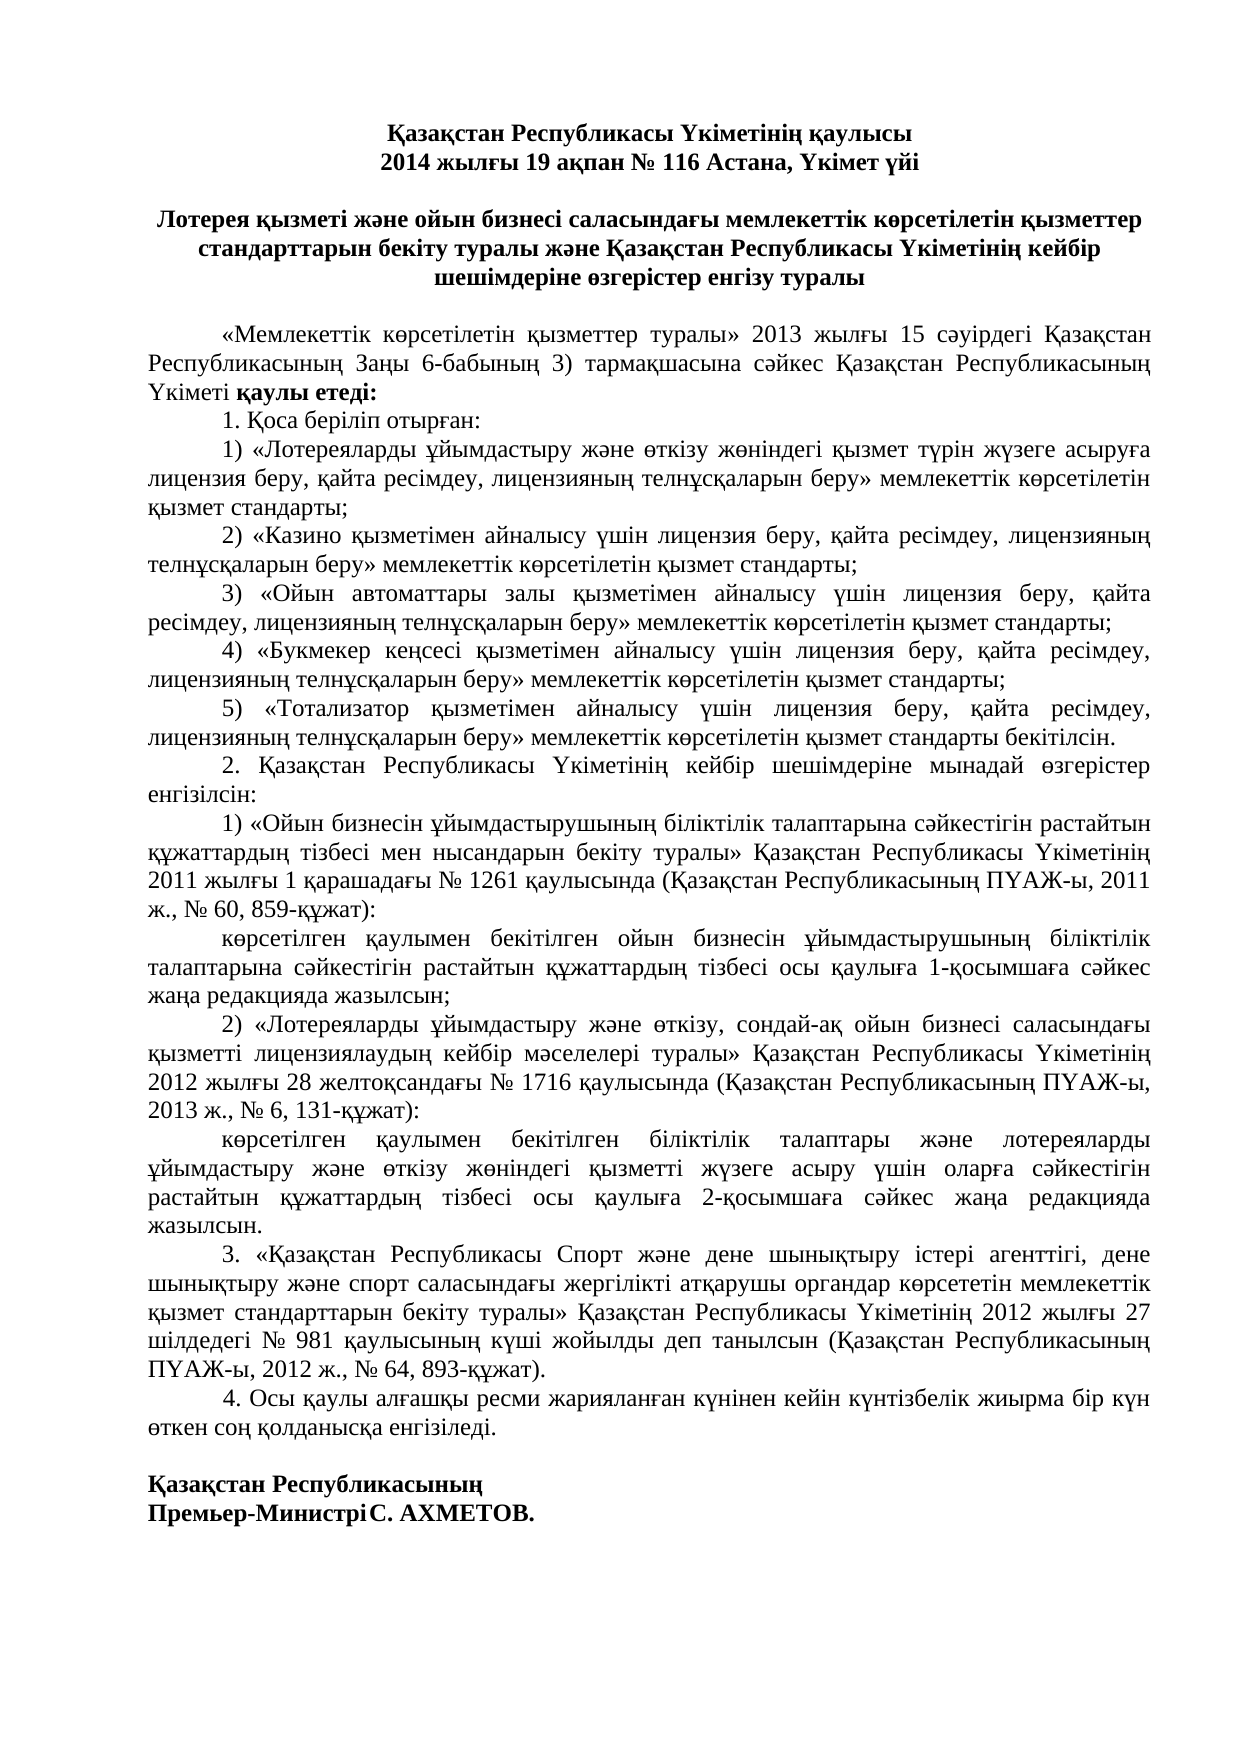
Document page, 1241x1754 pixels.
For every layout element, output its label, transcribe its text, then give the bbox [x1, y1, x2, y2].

text 5) «Тотализатор қызметімен айналысу үшін лицензия беру, қайта ресімдеу, лицензияның телнұсқаларын беру» мемлекеттік көрсетілетін қызмет стандарты бекітілсін. [148, 693, 1152, 751]
text 1. Қоса беріліп отырған: [148, 406, 1152, 434]
text Қазақстан Республикасы Үкіметінің қаулысы [148, 118, 1152, 147]
text 1) «Ойын бизнесін ұйымдастырушының біліктілік талаптарына сәйкестігін растайтын құжаттардың тізбесі мен нысандарын бекіту туралы» Қазақстан Республикасы Үкіметінің 2011 жылғы 1 қарашадағы № 1261 қаулысында (Қазақстан Республикасының ПҮАЖ-ы, 2011 ж., № 60, 859-құжат): [148, 808, 1152, 923]
text Премьер-Министрі С. АХМЕТОВ. [148, 1498, 1152, 1527]
text 2) «Лотереяларды ұйымдастыру және өткізу, сондай-ақ ойын бизнесі саласындағы қызметті лицензиялаудың кейбір мәселелері туралы» Қазақстан Республикасы Үкіметінің 2012 жылғы 28 желтоқсандағы № 1716 қаулысында (Қазақстан Республикасының ПҮАЖ-ы, 2013 ж., № 6, 131-құжат): [148, 1009, 1152, 1124]
text 4) «Букмекер кеңсесі қызметімен айналысу үшін лицензия беру, қайта ресімдеу, лицензияның телнұсқаларын беру» мемлекеттік көрсетілетін қызмет стандарты; [148, 636, 1152, 693]
text көрсетілген қаулымен бекітілген біліктілік талаптары және лотереяларды ұйымдастыру және өткізу жөніндегі қызметті жүзеге асыру үшін оларға сәйкестігін растайтын құжаттардың тізбесі осы қаулыға 2-қосымшаға сәйкес жаңа редакцияда жазылсын. [148, 1124, 1152, 1239]
text 4. Осы қаулы алғашқы ресми жарияланған күнінен кейiн күнтiзбелiк жиырма бiр күн өткен соң қолданысқа енгiзiледi. [148, 1383, 1152, 1441]
text 3. «Қазақстан Республикасы Спорт және дене шынықтыру істері агенттігі, дене шынықтыру және спорт саласындағы жергілікті атқарушы органдар көрсететін мемлекеттік қызмет стандарттарын бекіту туралы» Қазақстан Республикасы Үкіметінің 2012 жылғы 27 шілдедегі № 981 қаулысының күші жойылды деп танылсын (Қазақстан Республикасының ПҮАЖ-ы, 2012 ж., № 64, 893-құжат). [148, 1239, 1152, 1383]
text 2. Қазақстан Республикасы Үкіметінің кейбір шешімдеріне мынадай өзгерістер енгізілсін: [148, 751, 1152, 808]
text 2014 жылғы 19 ақпан № 116 Астана, Үкімет үйі [148, 147, 1152, 176]
text 2) «Казино қызметімен айналысу үшін лицензия беру, қайта ресімдеу, лицензияның телнұсқаларын беру» мемлекеттік көрсетілетін қызмет стандарты; [148, 521, 1152, 578]
text көрсетілген қаулымен бекітілген ойын бизнесін ұйымдастырушының біліктілік талаптарына сәйкестігін растайтын құжаттардың тізбесі осы қаулыға 1-қосымшаға сәйкес жаңа редакцияда жазылсын; [148, 923, 1152, 1009]
text 3) «Ойын автоматтары залы қызметімен айналысу үшін лицензия беру, қайта ресімдеу, лицензияның телнұсқаларын беру» мемлекеттік көрсетілетін қызмет стандарты; [148, 578, 1152, 636]
text Қазақстан Республикасының [148, 1469, 1152, 1498]
text Лотерея қызметі және ойын бизнесі саласындағы мемлекеттік көрсетілетін қызметтер стандарттарын бекіту туралы және Қазақстан Республикасы Үкiметiнiң кейбiр шешiмдерiне өзгерiстер енгiзу туралы [148, 204, 1152, 291]
text «Мемлекеттік көрсетілетін қызметтер туралы» 2013 жылғы 15 сәуірдегі Қазақстан Республикасының Заңы 6-бабының 3) тармақшасына сәйкес Қазақстан Республикасының Үкіметі қаулы етеді: [148, 319, 1152, 406]
text 1) «Лотереяларды ұйымдастыру және өткізу жөніндегі қызмет түрін жүзеге асыруға лицензия беру, қайта ресімдеу, лицензияның телнұсқаларын беру» мемлекеттік көрсетілетін қызмет стандарты; [148, 434, 1152, 521]
